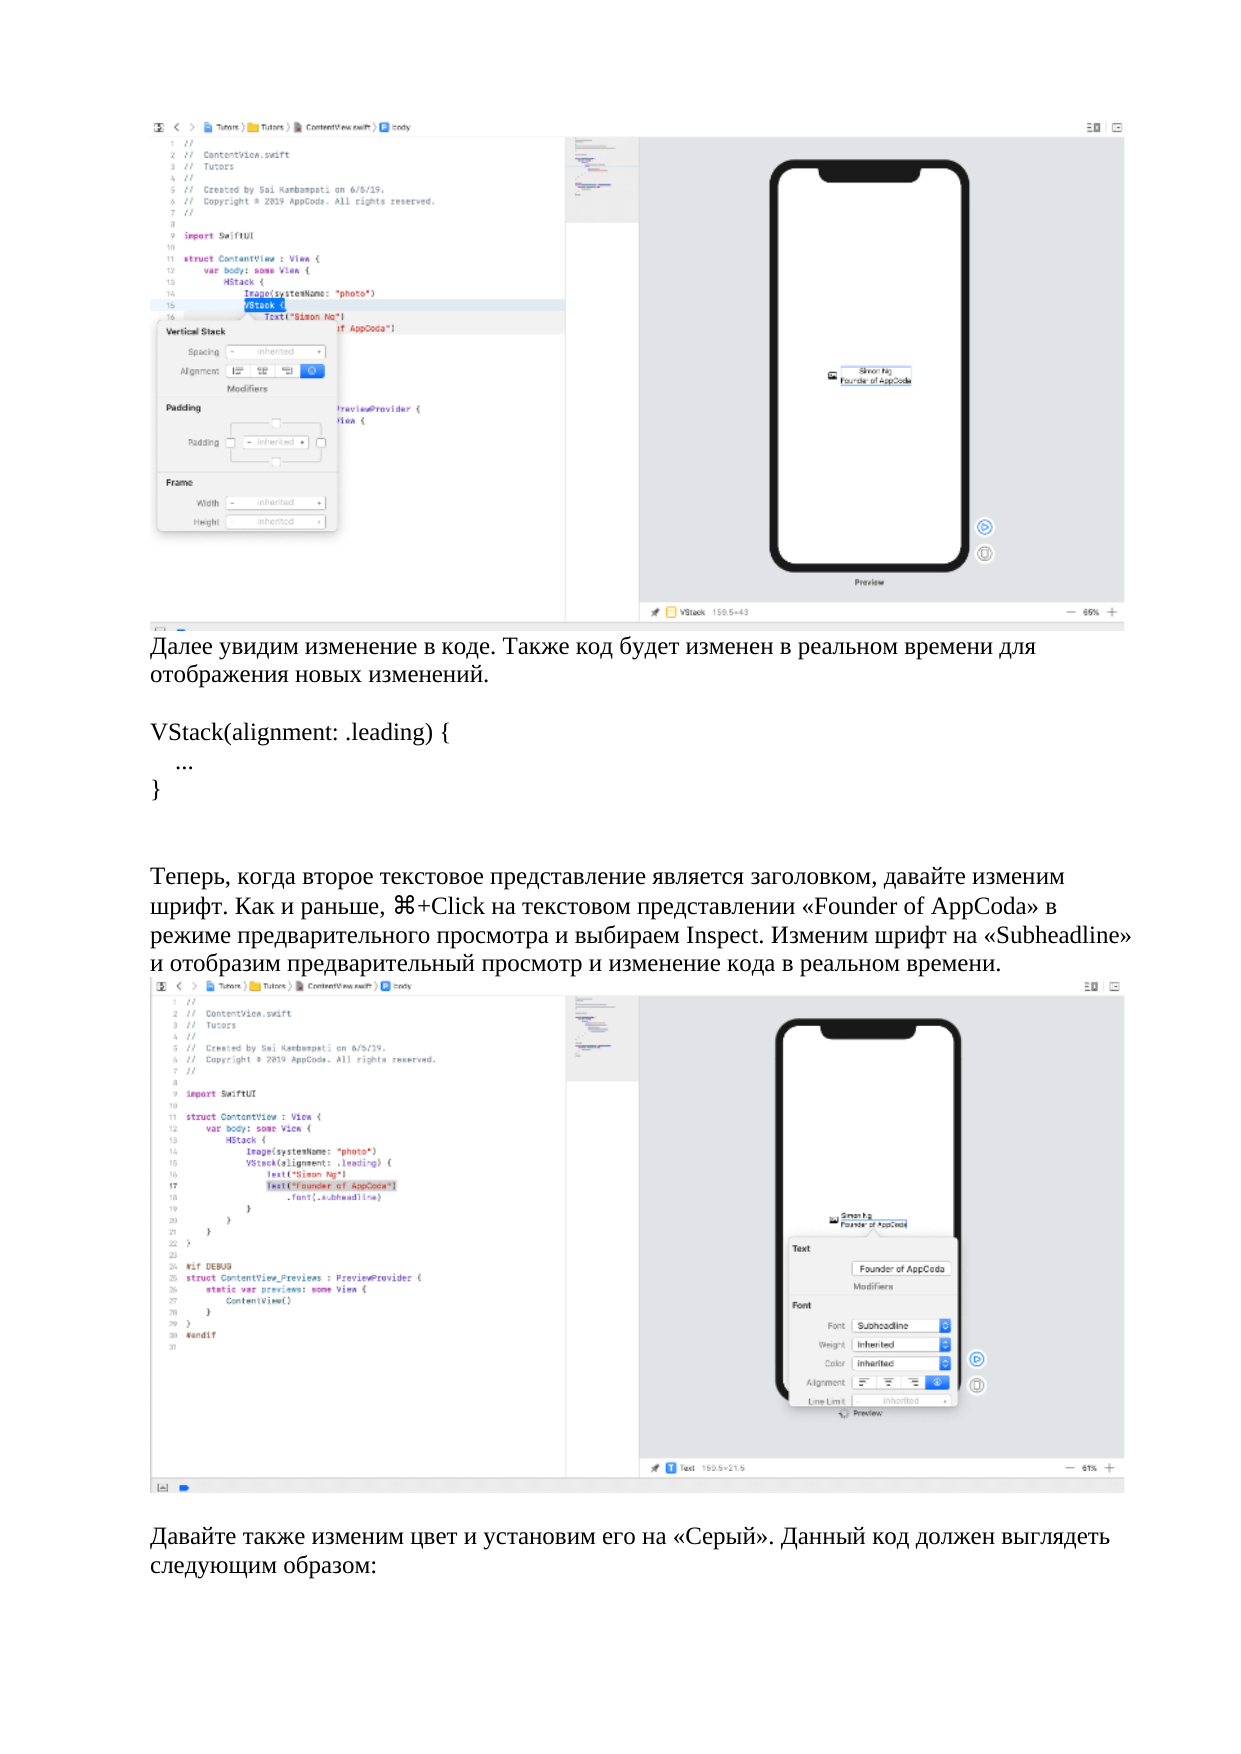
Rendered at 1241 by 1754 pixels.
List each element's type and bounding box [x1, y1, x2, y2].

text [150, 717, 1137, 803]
picture [150, 977, 1125, 1493]
picture [150, 118, 1125, 631]
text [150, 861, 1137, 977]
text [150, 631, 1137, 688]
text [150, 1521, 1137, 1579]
